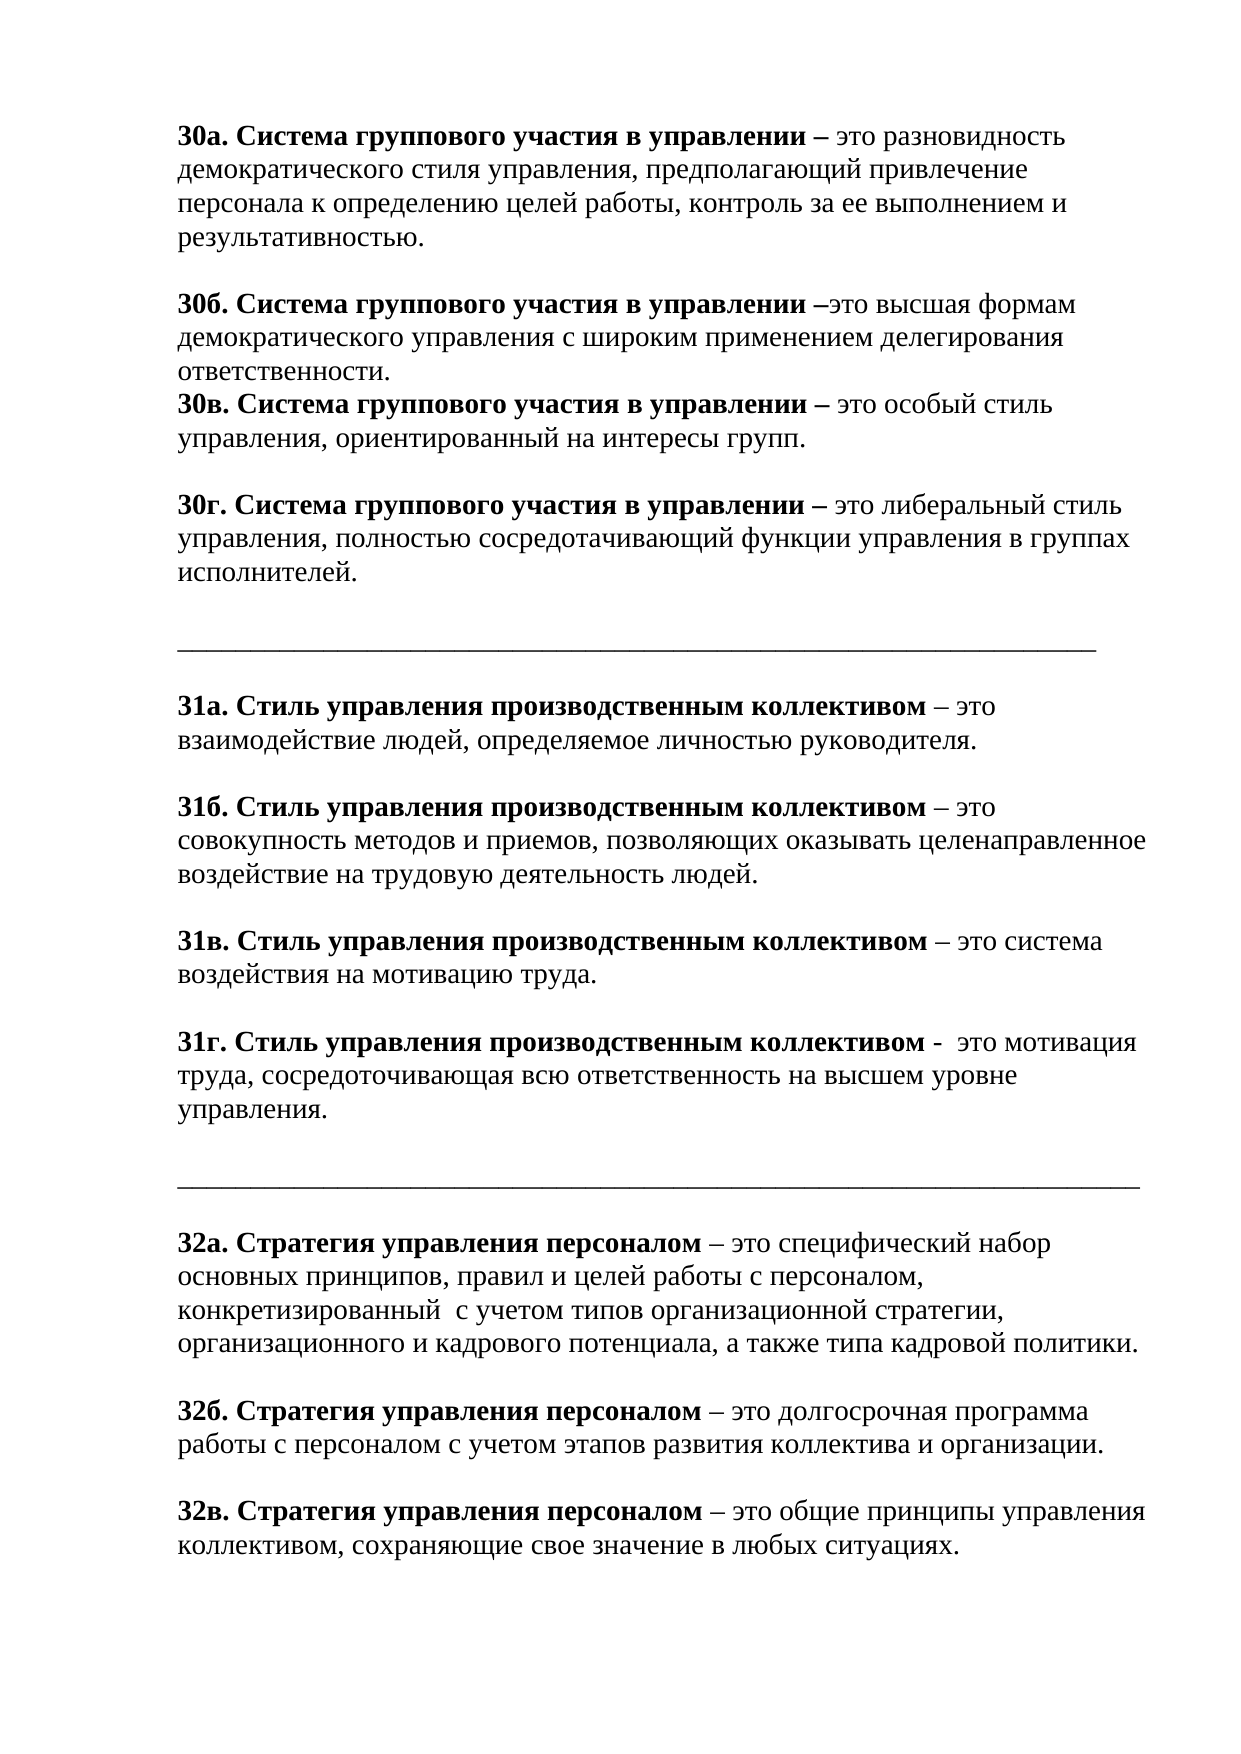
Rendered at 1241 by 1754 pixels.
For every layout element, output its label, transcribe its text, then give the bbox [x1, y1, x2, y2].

text 32в. Стратегия управления персоналом – это общие принципы управления коллективом, сохраняющие свое значение в любых ситуациях. [177, 1493, 1152, 1560]
text 30б. Система группового участия в управлении –это высшая формам демократического управления с широким применением делегирования ответственности. [177, 286, 1152, 386]
text 31б. Стиль управления производственным коллективом – это совокупность методов и приемов, позволяющих оказывать целенаправленное воздействие на трудовую деятельность людей. [177, 789, 1152, 889]
text 30г. Система группового участия в управлении – это либеральный стиль управления, полностью сосредотачивающий функции управления в группах исполнителей. [177, 487, 1152, 588]
text 31г. Стиль управления производственным коллективом - это мотивация труда, сосредоточивающая всю ответственность на высшем уровне управления. [177, 1024, 1152, 1124]
text 30в. Система группового участия в управлении – это особый стиль управления, ориентированный на интересы групп. [177, 386, 1152, 453]
text __________________________________________________________________ [177, 1158, 1152, 1191]
text 32а. Стратегия управления персоналом – это специфический набор основных принципов, правил и целей работы с персоналом, конкретизированный с учетом типов организационной стратегии, организационного и кадрового потенциала, а также типа кадровой политики. [177, 1225, 1152, 1359]
text 31а. Стиль управления производственным коллективом – это взаимодействие людей, определяемое личностью руководителя. [177, 688, 1152, 755]
text 31в. Стиль управления производственным коллективом – это система воздействия на мотивацию труда. [177, 923, 1152, 990]
text _______________________________________________________________ [177, 621, 1152, 655]
text 32б. Стратегия управления персоналом – это долгосрочная программа работы с персоналом с учетом этапов развития коллектива и организации. [177, 1393, 1152, 1460]
text 30а. Система группового участия в управлении – это разновидность демократического стиля управления, предполагающий привлечение персонала к определению целей работы, контроль за ее выполнением и результативностью. [177, 118, 1152, 252]
